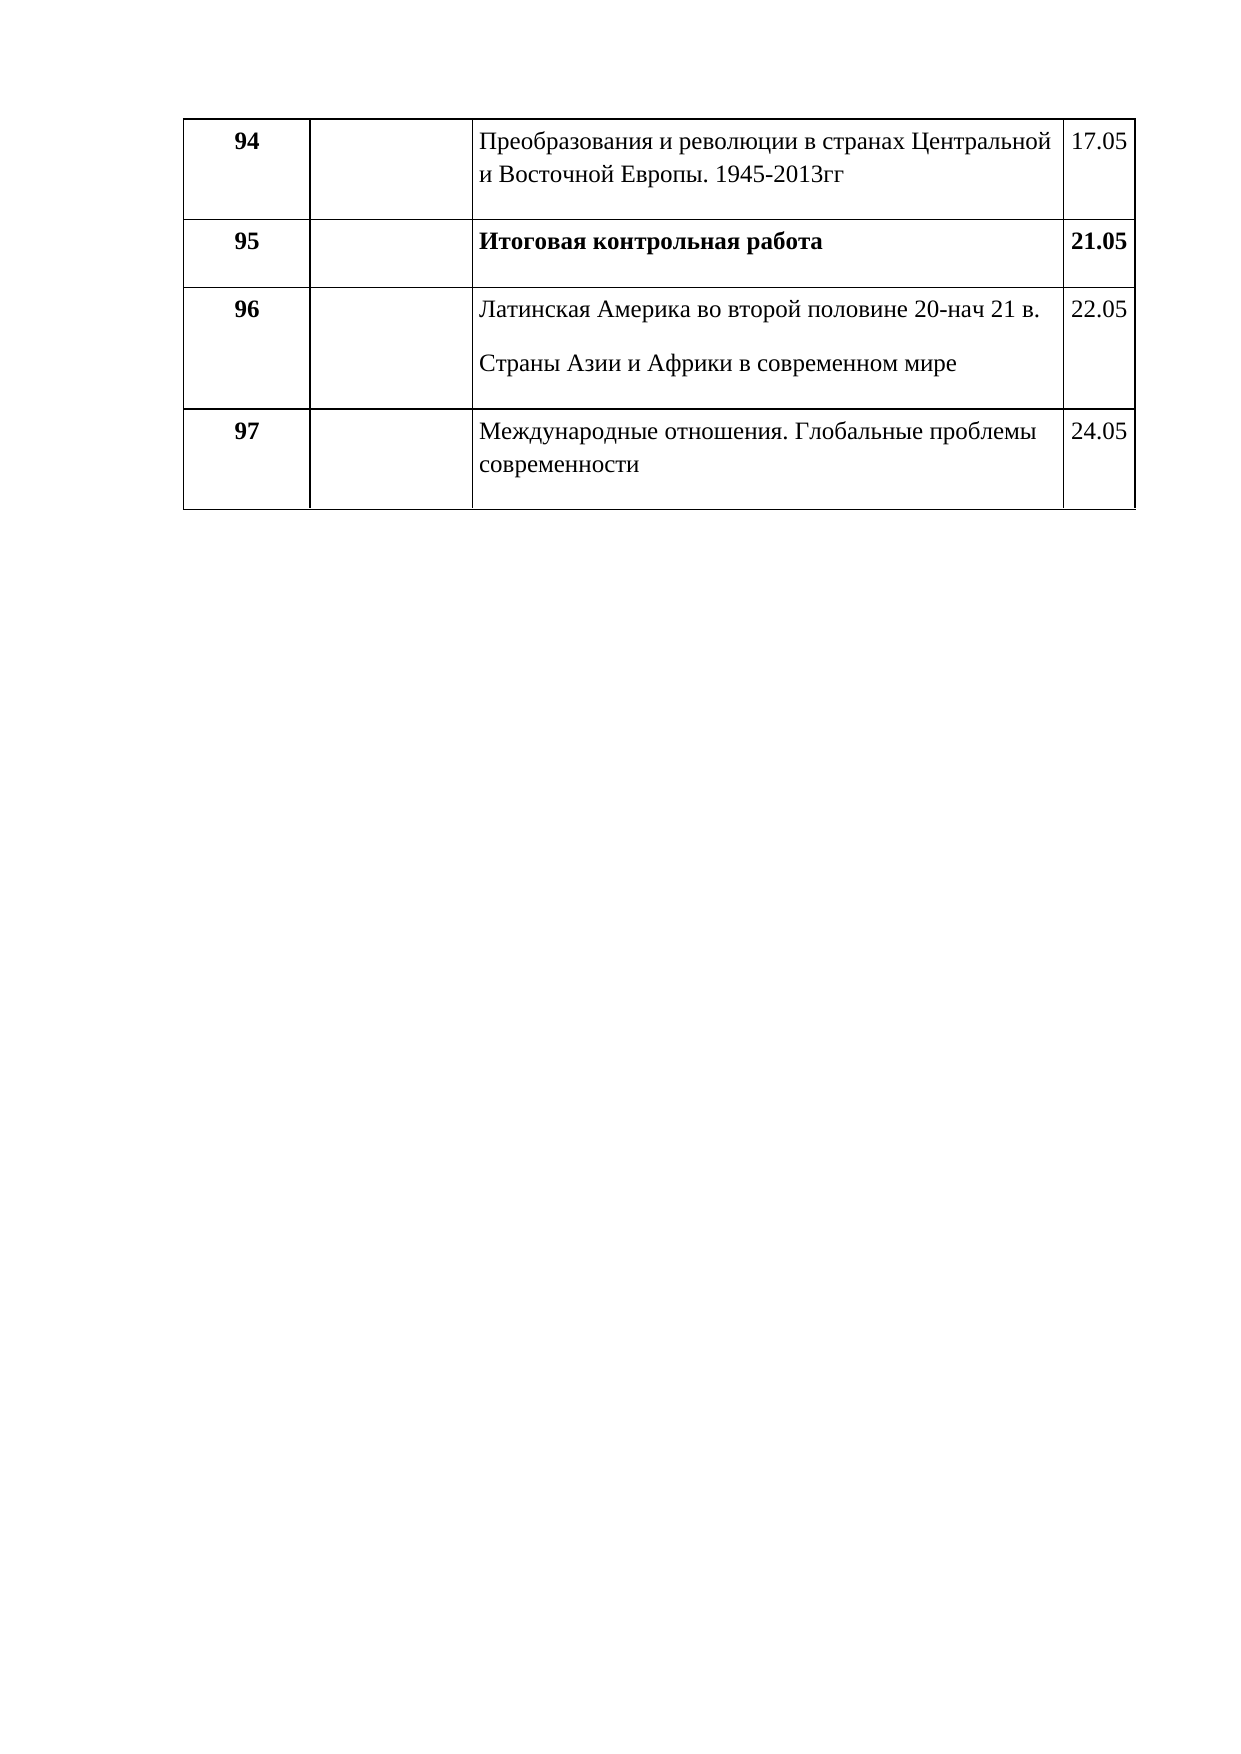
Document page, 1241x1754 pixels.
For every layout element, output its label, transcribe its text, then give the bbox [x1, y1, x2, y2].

table_cell [311, 220, 472, 287]
table_cell 97 [184, 410, 309, 508]
table_cell 96 [184, 288, 309, 408]
table_cell Международные отношения. Глобальные проблемы современности [473, 410, 1063, 508]
table_cell [311, 288, 472, 408]
table_cell Итоговая контрольная работа [473, 220, 1063, 287]
table_cell Латинская Америка во второй половине 20-нач 21 в. Страны Азии и Африки в современном мире [473, 288, 1063, 408]
table_cell 95 [184, 220, 309, 287]
table_cell [311, 410, 472, 508]
table_cell [311, 120, 472, 219]
table_cell 17.05 [1064, 120, 1134, 219]
table_cell 22.05 [1064, 288, 1134, 408]
table_cell Преобразования и революции в странах Центральной и Восточной Европы. 1945-2013гг [473, 120, 1063, 219]
table_cell 24.05 [1064, 410, 1134, 508]
table_cell 21.05 [1064, 220, 1134, 287]
table_cell 94 [184, 120, 309, 219]
